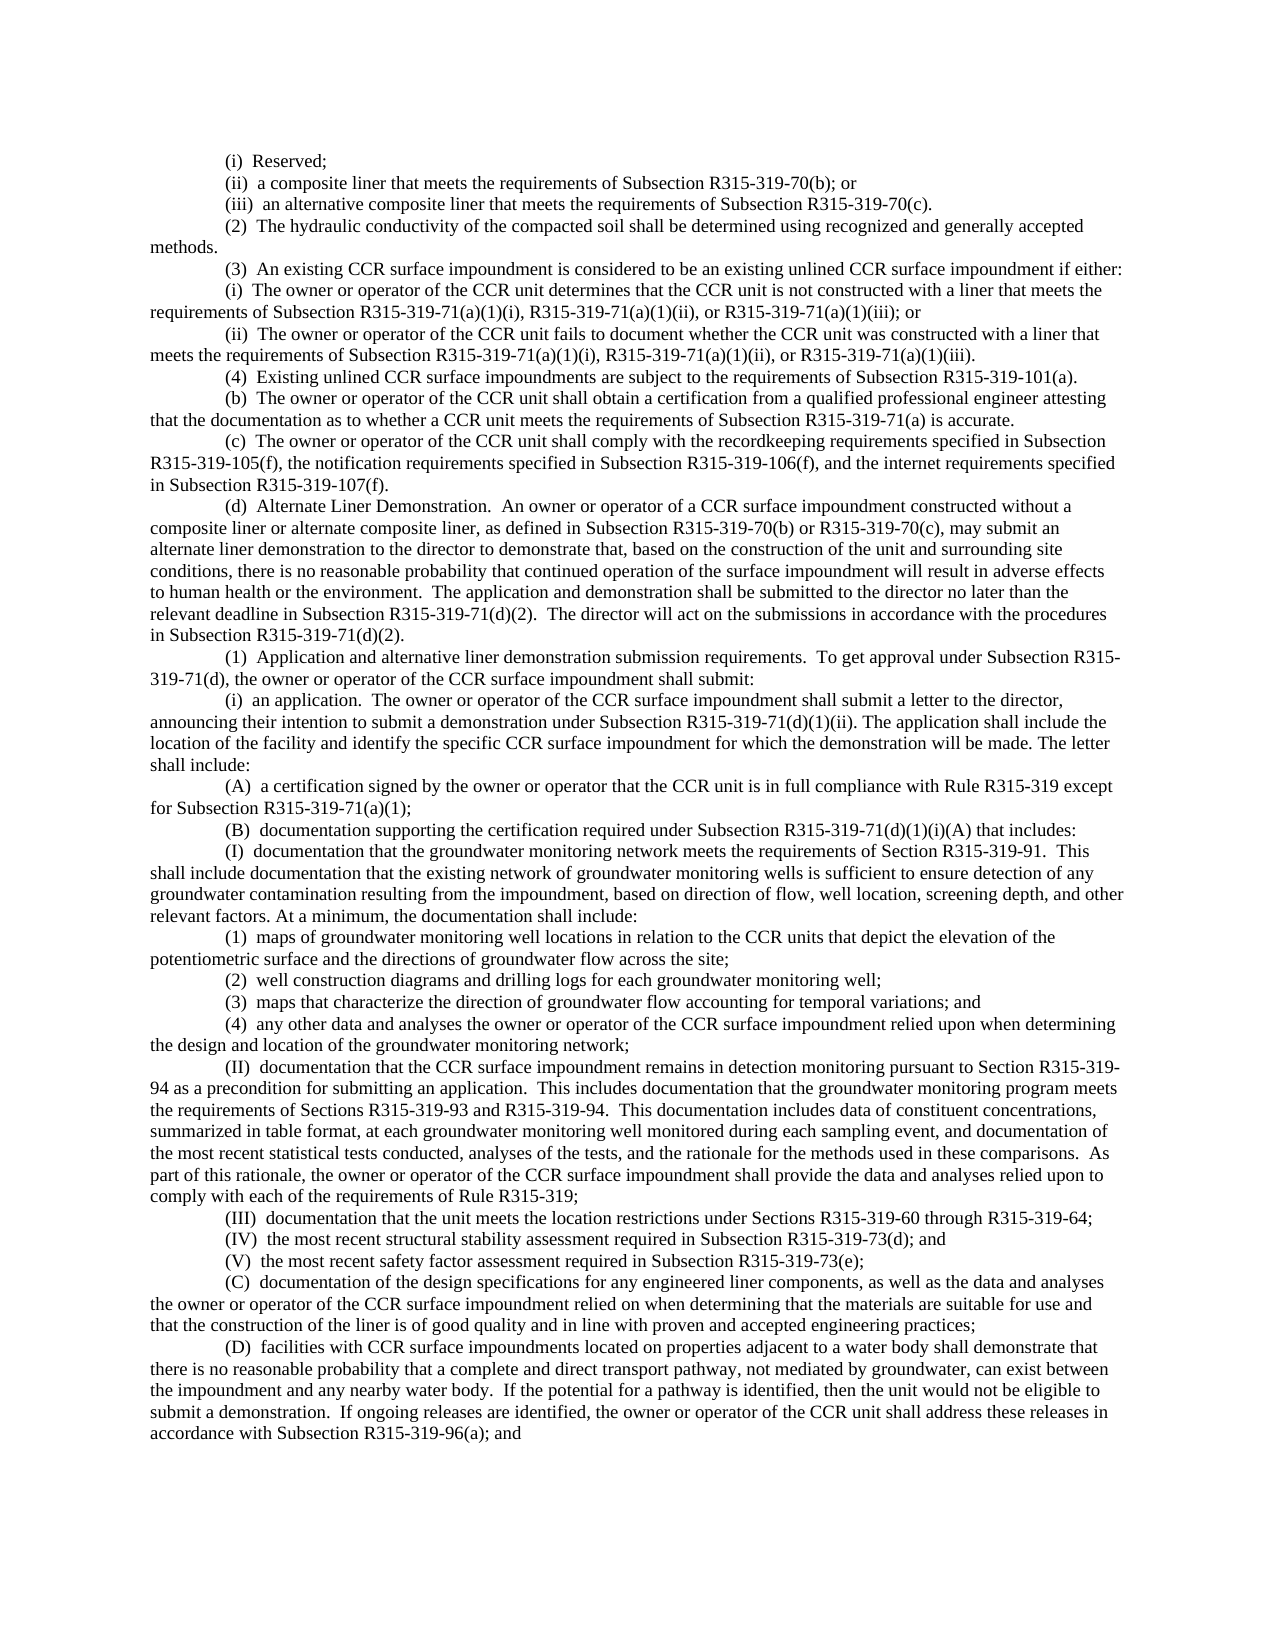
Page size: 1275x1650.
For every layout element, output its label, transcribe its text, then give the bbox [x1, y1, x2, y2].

text (3) maps that characterize the direction of groundwater flow accounting for temporal variations; and [150, 991, 1125, 1012]
text (I) documentation that the groundwater monitoring network meets the requirements of Section R315-319-91. This shall include documentation that the existing network of groundwater monitoring wells is sufficient to ensure detection of any groundwater contamination resulting from the impoundment, based on direction of flow, well location, screening depth, and other relevant factors. At a minimum, the documentation shall include: [150, 840, 1125, 926]
text (d) Alternate Liner Demonstration. An owner or operator of a CCR surface impoundment constructed without a composite liner or alternate composite liner, as defined in Subsection R315-319-70(b) or R315-319-70(c), may submit an alternate liner demonstration to the director to demonstrate that, based on the construction of the unit and surrounding site conditions, there is no reasonable probability that continued operation of the surface impoundment will result in adverse effects to human health or the environment. The application and demonstration shall be submitted to the director no later than the relevant deadline in Subsection R315-319-71(d)(2). The director will act on the submissions in accordance with the procedures in Subsection R315-319-71(d)(2). [150, 495, 1125, 646]
text (A) a certification signed by the owner or operator that the CCR unit is in full compliance with Rule R315-319 except for Subsection R315-319-71(a)(1); [150, 775, 1125, 818]
text (3) An existing CCR surface impoundment is considered to be an existing unlined CCR surface impoundment if either: [150, 258, 1125, 279]
text (IV) the most recent structural stability assessment required in Subsection R315-319-73(d); and [150, 1228, 1125, 1250]
text (ii) a composite liner that meets the requirements of Subsection R315-319-70(b); or [150, 172, 1125, 193]
text (i) Reserved; [150, 150, 1125, 172]
text (1) maps of groundwater monitoring well locations in relation to the CCR units that depict the elevation of the potentiometric surface and the directions of groundwater flow across the site; [150, 926, 1125, 969]
text (i) an application. The owner or operator of the CCR surface impoundment shall submit a letter to the director, announcing their intention to submit a demonstration under Subsection R315-319-71(d)(1)(ii). The application shall include the location of the facility and identify the specific CCR surface impoundment for which the demonstration will be made. The letter shall include: [150, 689, 1125, 775]
text (V) the most recent safety factor assessment required in Subsection R315-319-73(e); [150, 1250, 1125, 1271]
text (1) Application and alternative liner demonstration submission requirements. To get approval under Subsection R315-319-71(d), the owner or operator of the CCR surface impoundment shall submit: [150, 646, 1125, 689]
text (b) The owner or operator of the CCR unit shall obtain a certification from a qualified professional engineer attesting that the documentation as to whether a CCR unit meets the requirements of Subsection R315-319-71(a) is accurate. [150, 387, 1125, 430]
text (ii) The owner or operator of the CCR unit fails to document whether the CCR unit was constructed with a liner that meets the requirements of Subsection R315-319-71(a)(1)(i), R315-319-71(a)(1)(ii), or R315-319-71(a)(1)(iii). [150, 322, 1125, 366]
text (2) well construction diagrams and drilling logs for each groundwater monitoring well; [150, 969, 1125, 991]
text (2) The hydraulic conductivity of the compacted soil shall be determined using recognized and generally accepted methods. [150, 215, 1125, 258]
text (iii) an alternative composite liner that meets the requirements of Subsection R315-319-70(c). [150, 193, 1125, 215]
text (B) documentation supporting the certification required under Subsection R315-319-71(d)(1)(i)(A) that includes: [150, 818, 1125, 840]
text (4) Existing unlined CCR surface impoundments are subject to the requirements of Subsection R315-319-101(a). [150, 366, 1125, 387]
text (c) The owner or operator of the CCR unit shall comply with the recordkeeping requirements specified in Subsection R315-319-105(f), the notification requirements specified in Subsection R315-319-106(f), and the internet requirements specified in Subsection R315-319-107(f). [150, 430, 1125, 495]
text (4) any other data and analyses the owner or operator of the CCR surface impoundment relied upon when determining the design and location of the groundwater monitoring network; [150, 1012, 1125, 1056]
text (D) facilities with CCR surface impoundments located on properties adjacent to a water body shall demonstrate that there is no reasonable probability that a complete and direct transport pathway, not mediated by groundwater, can exist between the impoundment and any nearby water body. If the potential for a pathway is identified, then the unit would not be eligible to submit a demonstration. If ongoing releases are identified, the owner or operator of the CCR unit shall address these releases in accordance with Subsection R315-319-96(a); and [150, 1336, 1125, 1444]
text (i) The owner or operator of the CCR unit determines that the CCR unit is not constructed with a liner that meets the requirements of Subsection R315-319-71(a)(1)(i), R315-319-71(a)(1)(ii), or R315-319-71(a)(1)(iii); or [150, 279, 1125, 322]
text (C) documentation of the design specifications for any engineered liner components, as well as the data and analyses the owner or operator of the CCR surface impoundment relied on when determining that the materials are suitable for use and that the construction of the liner is of good quality and in line with proven and accepted engineering practices; [150, 1271, 1125, 1336]
text (III) documentation that the unit meets the location restrictions under Sections R315-319-60 through R315-319-64; [150, 1207, 1125, 1228]
text (II) documentation that the CCR surface impoundment remains in detection monitoring pursuant to Section R315-319-94 as a precondition for submitting an application. This includes documentation that the groundwater monitoring program meets the requirements of Sections R315-319-93 and R315-319-94. This documentation includes data of constituent concentrations, summarized in table format, at each groundwater monitoring well monitored during each sampling event, and documentation of the most recent statistical tests conducted, analyses of the tests, and the rationale for the methods used in these comparisons. As part of this rationale, the owner or operator of the CCR surface impoundment shall provide the data and analyses relied upon to comply with each of the requirements of Rule R315-319; [150, 1056, 1125, 1207]
